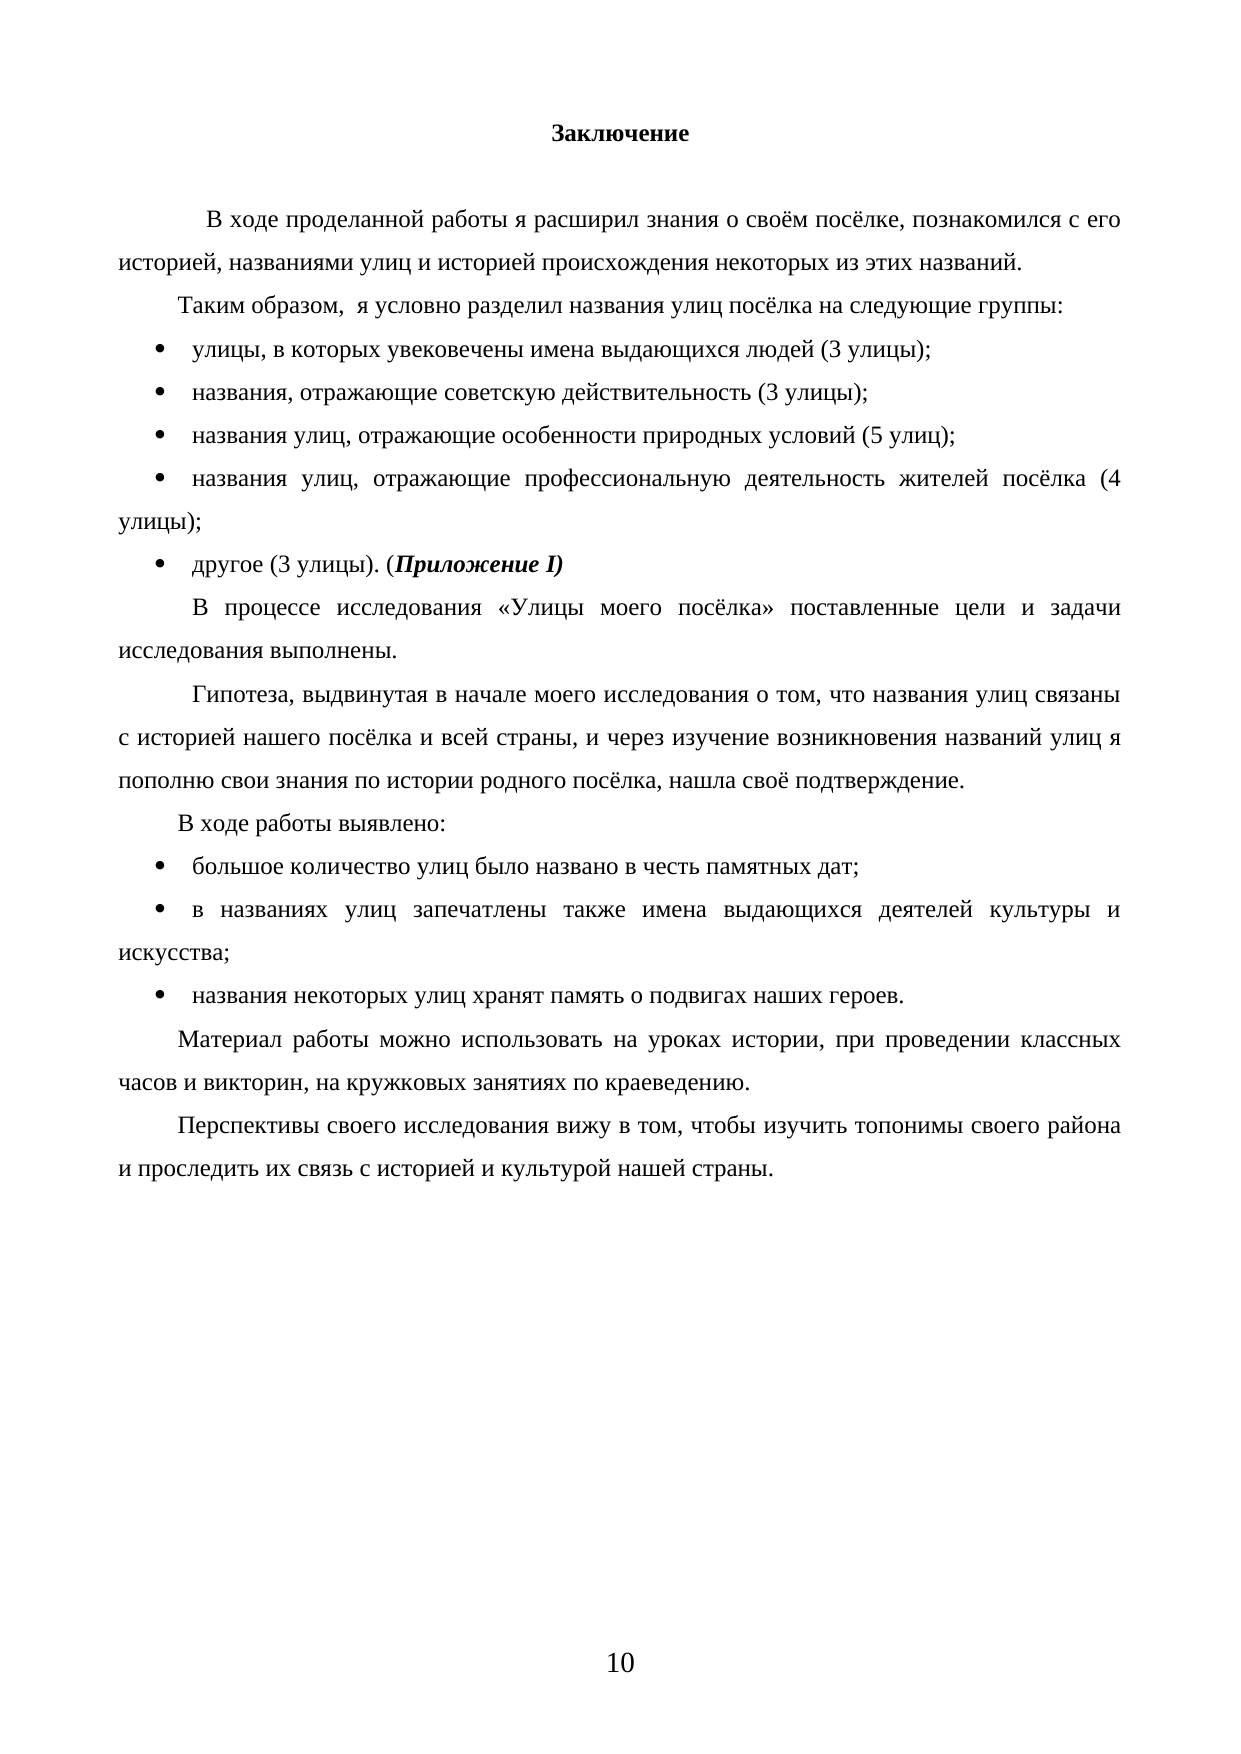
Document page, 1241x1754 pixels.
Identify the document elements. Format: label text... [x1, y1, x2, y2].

text В ходе работы выявлено: [118, 808, 1122, 837]
text Материал работы можно использовать на уроках истории, при проведении классных часов и викторин, на кружковых занятиях по краеведению. [118, 1024, 1122, 1096]
list названия, отражающие советскую действительность (3 улицы); [118, 377, 1122, 406]
list в названиях улиц запечатлены также имена выдающихся деятелей культуры и искусства; [118, 894, 1122, 966]
text Таким образом, я условно разделил названия улиц посёлка на следующие группы: [118, 291, 1122, 319]
text Заключение [118, 118, 1122, 147]
list улицы, в которых увековечены имена выдающихся людей (3 улицы); [118, 334, 1122, 362]
text Гипотеза, выдвинутая в начале моего исследования о том, что названия улиц связаны с историей нашего посёлка и всей страны, и через изучение возникновения названий улиц я пополню свои знания по истории родного посёлка, нашла своё подтверждение. [118, 679, 1122, 794]
text В ходе проделанной работы я расширил знания о своём посёлке, познакомился с его историей, названиями улиц и историей происхождения некоторых из этих названий. [118, 204, 1122, 276]
list названия улиц, отражающие особенности природных условий (5 улиц); [118, 420, 1122, 449]
list названия некоторых улиц хранят память о подвигах наших героев. [118, 981, 1122, 1009]
text В процессе исследования «Улицы моего посёлка» поставленные цели и задачи исследования выполнены. [118, 592, 1122, 664]
text Перспективы своего исследования вижу в том, чтобы изучить топонимы своего района и проследить их связь с историей и культурой нашей страны. [118, 1110, 1122, 1182]
list другое (3 улицы). (Приложение I) [118, 549, 1122, 578]
list большое количество улиц было названо в честь памятных дат; [118, 851, 1122, 880]
list названия улиц, отражающие профессиональную деятельность жителей посёлка (4 улицы); [118, 463, 1122, 535]
